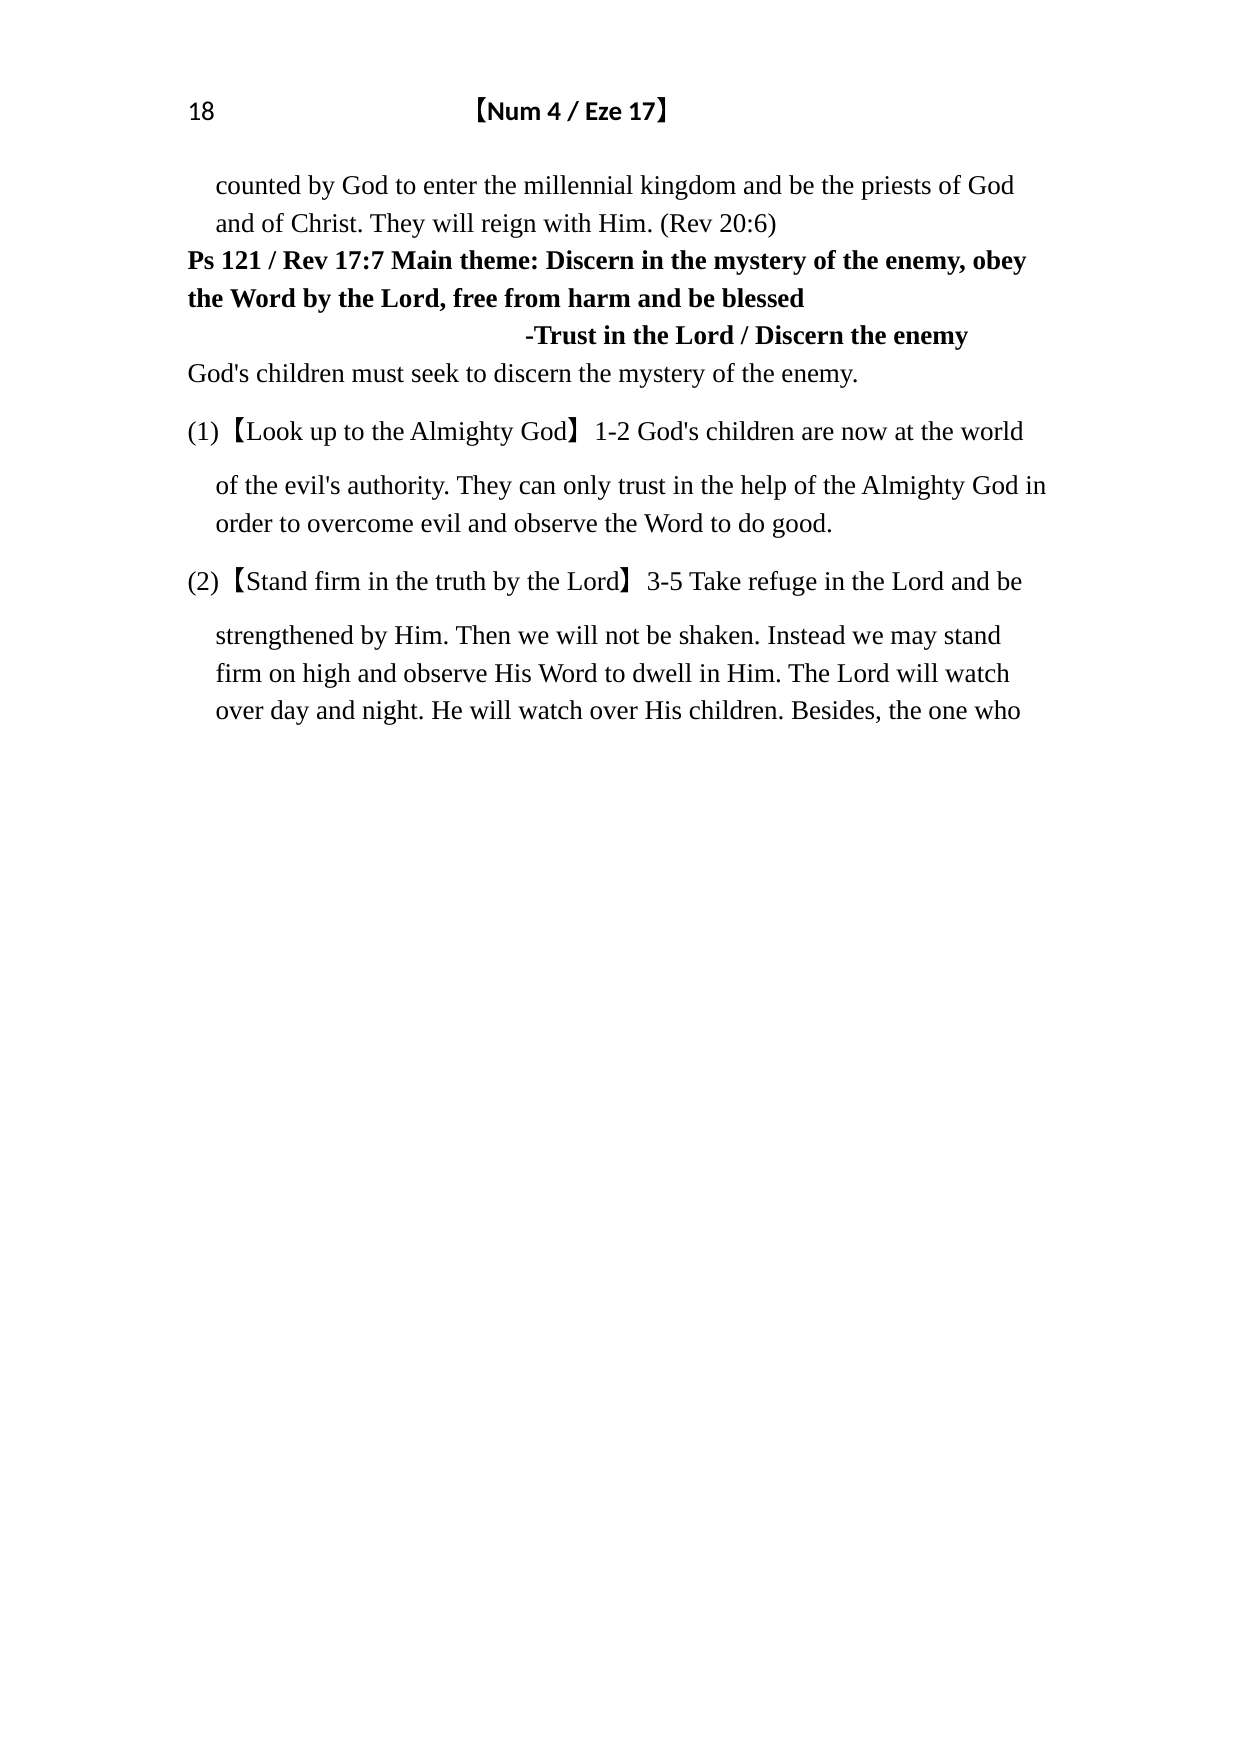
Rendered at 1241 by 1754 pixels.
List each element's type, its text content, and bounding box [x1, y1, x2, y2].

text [187, 166, 1053, 241]
text -Trust in the Lord / Discern the enemy [187, 316, 1053, 354]
text (2)【Stand firm in the truth by the Lord】3-5 Take refuge in the Lord and be strengthened by Him. Then we will not be shaken. Instead we may stand firm on high and observe His Word to dwell in Him. The Lord will watch over day and night. He will watch over His children. Besides, the one who [187, 541, 1053, 729]
text (1)【Look up to the Almighty God】1-2 God's children are now at the world of the evil's authority. They can only trust in the help of the Almighty God in order to overcome evil and observe the Word to do good. [187, 391, 1053, 541]
text God's children must seek to discern the mystery of the enemy. [187, 354, 1053, 391]
text Ps 121 / Rev 17:7 Main theme: Discern in the mystery of the enemy, obey the Word by the Lord, free from harm and be blessed [187, 241, 1053, 316]
